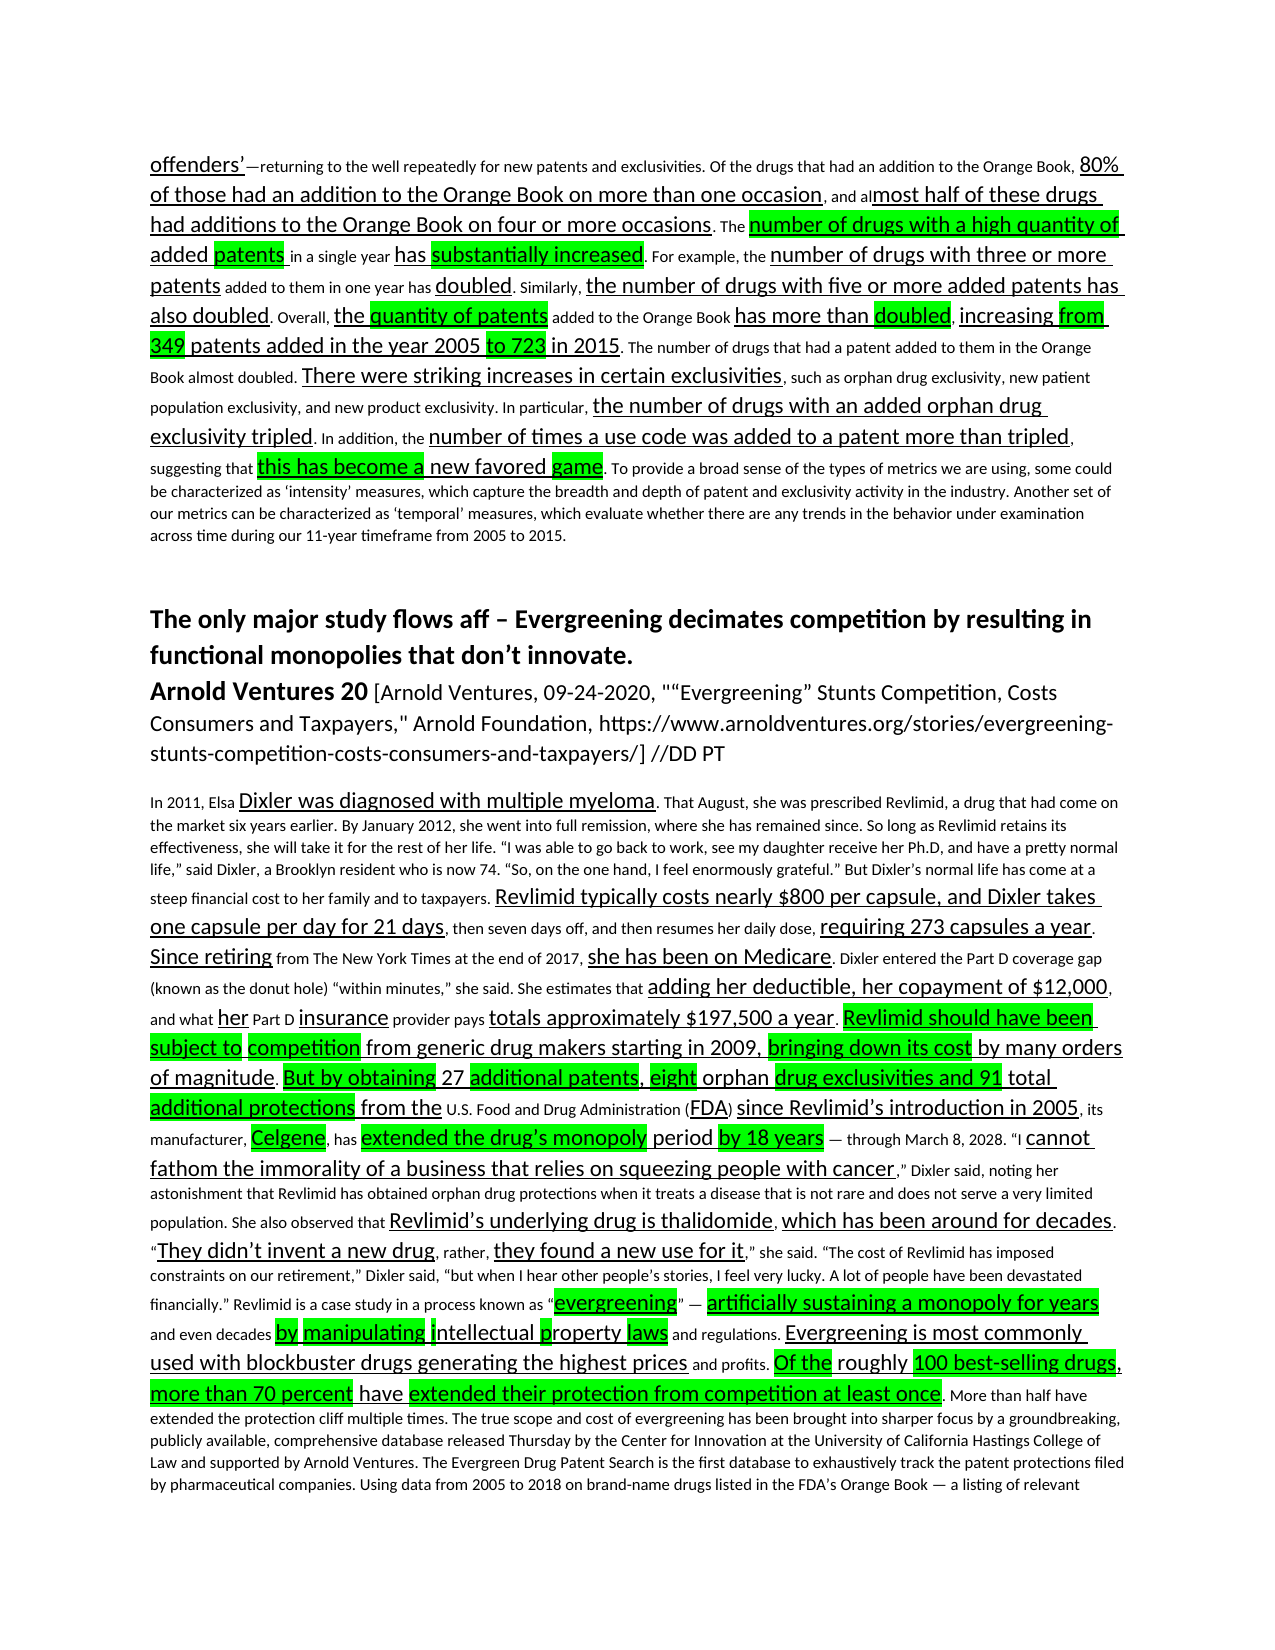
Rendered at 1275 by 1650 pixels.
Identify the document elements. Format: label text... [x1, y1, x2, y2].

subtitle The only major study flows aff – Evergreening decimates competition by resulting in functional monopolies that don’t innovate. [150, 602, 1125, 671]
text Arnold Ventures 20 [Arnold Ventures, 09-24-2020, "“Evergreening” Stunts Competition, Costs Consumers and Taxpayers," Arnold Foundation, https://www.arnoldventures.org/stories/evergreening-stunts-competition-costs-consumers-and-taxpayers/] //DD PT [150, 674, 1125, 767]
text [150, 786, 1125, 1494]
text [150, 150, 1125, 546]
